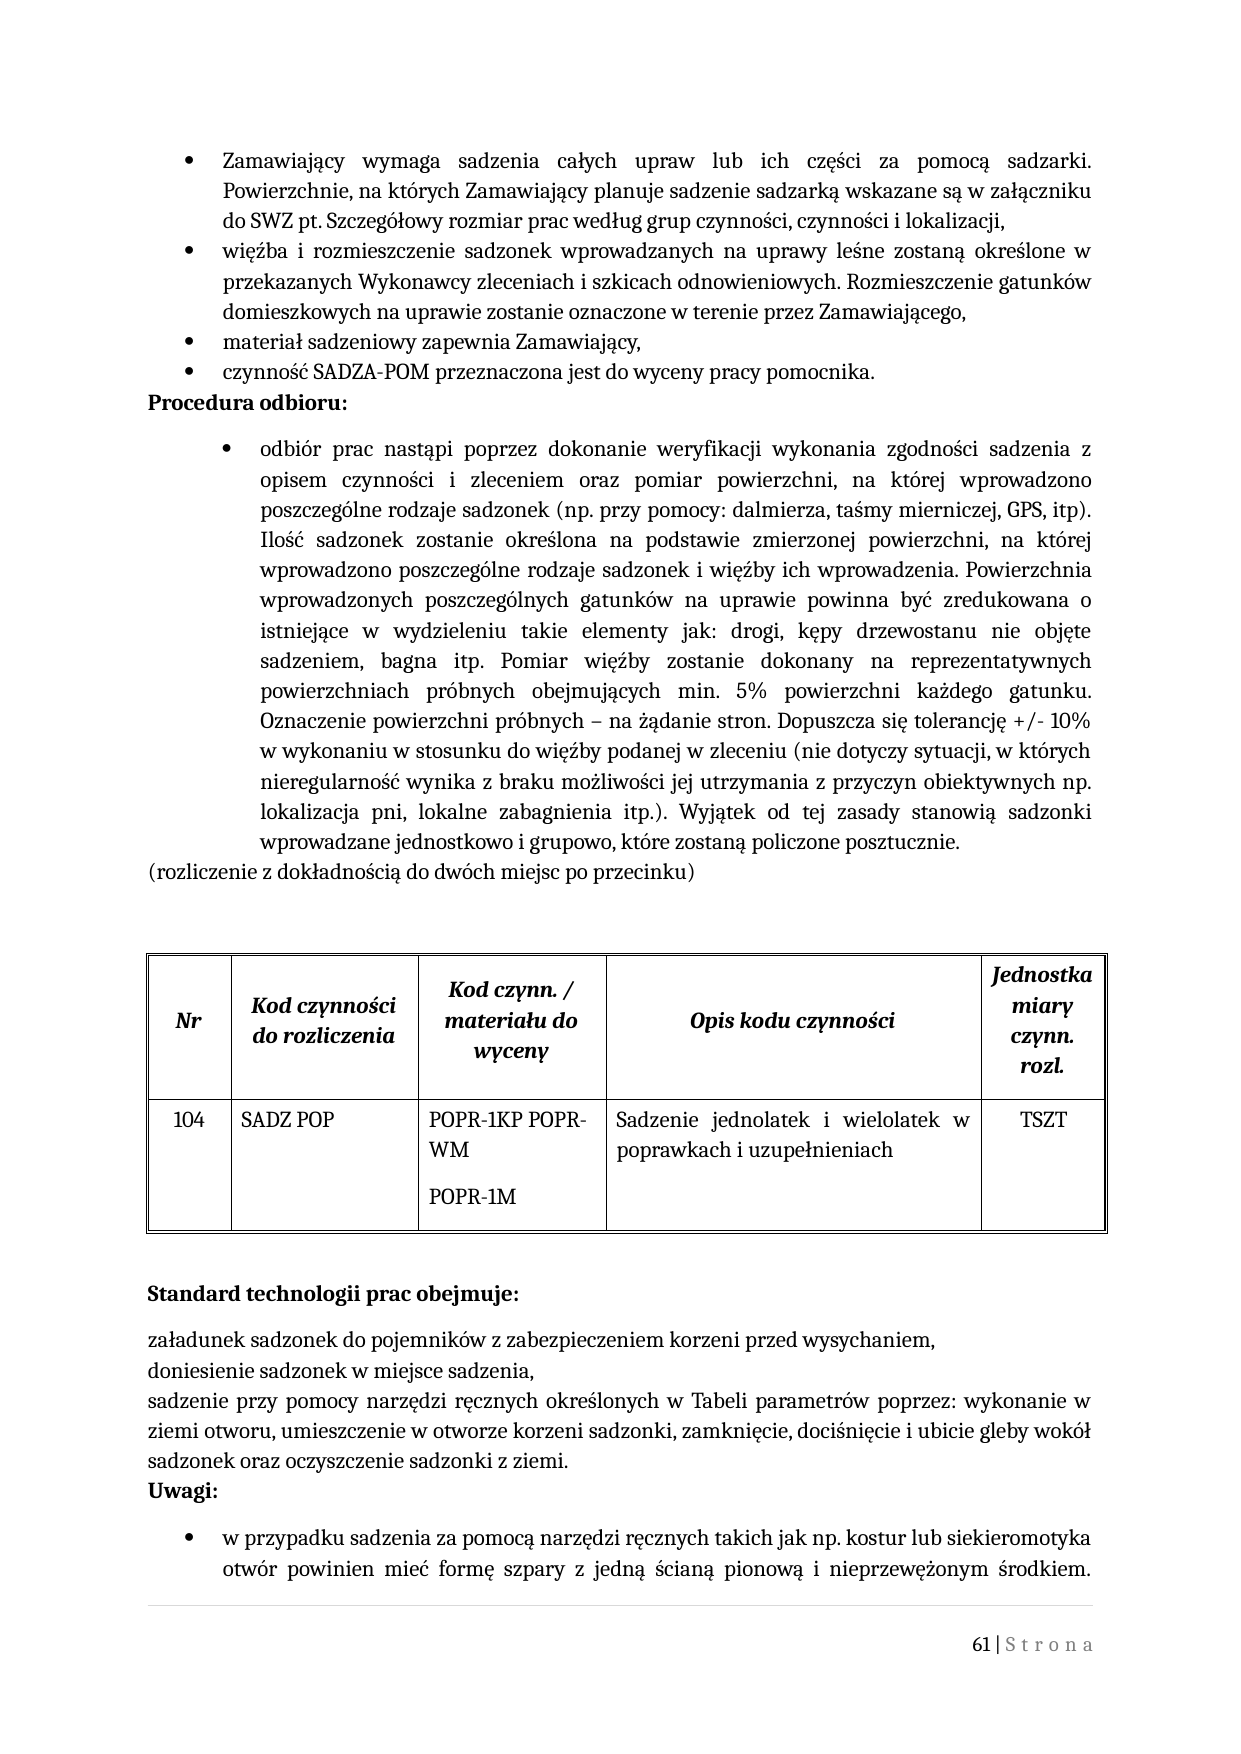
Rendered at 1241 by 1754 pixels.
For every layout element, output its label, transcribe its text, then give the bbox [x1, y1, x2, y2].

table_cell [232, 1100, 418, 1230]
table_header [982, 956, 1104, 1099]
text doniesienie sadzonek w miejsce sadzenia, [148, 1357, 1093, 1384]
list Zamawiający wymaga sadzenia całych upraw lub ich części za pomocą sadzarki. Powierzchnie, na których Zamawiający planuje sadzenie sadzarką wskazane są w załączniku do SWZ pt. Szczegółowy rozmiar prac według grup czynności, czynności i lokalizacji, [185, 148, 1093, 234]
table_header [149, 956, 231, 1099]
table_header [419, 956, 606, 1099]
list materiał sadzeniowy zapewnia Zamawiający, [185, 329, 1093, 355]
text Standard technologii prac obejmuje: [148, 1280, 1093, 1307]
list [185, 1525, 1093, 1582]
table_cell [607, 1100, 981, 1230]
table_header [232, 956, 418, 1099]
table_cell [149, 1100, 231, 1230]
text Uwagi: [148, 1478, 1093, 1504]
text załadunek sadzonek do pojemników z zabezpieczeniem korzeni przed wysychaniem, [148, 1327, 1093, 1353]
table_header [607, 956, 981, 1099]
list czynność SADZA-POM przeznaczona jest do wyceny pracy pomocnika. [185, 359, 1093, 385]
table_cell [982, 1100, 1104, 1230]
text (rozliczenie z dokładnością do dwóch miejsc po przecinku) [148, 859, 1093, 885]
text sadzenie przy pomocy narzędzi ręcznych określonych w Tabeli parametrów poprzez: wykonanie w ziemi otworu, umieszczenie w otworze korzeni sadzonki, zamknięcie, dociśnięcie i ubicie gleby wokół sadzonek oraz oczyszczenie sadzonki z ziemi. [148, 1388, 1093, 1474]
list więźba i rozmieszczenie sadzonek wprowadzanych na uprawy leśne zostaną określone w przekazanych Wykonawcy zleceniach i szkicach odnowieniowych. Rozmieszczenie gatunków domieszkowych na uprawie zostanie oznaczone w terenie przez Zamawiającego, [185, 238, 1093, 325]
text Procedura odbioru: [148, 389, 1093, 416]
list odbiór prac nastąpi poprzez dokonanie weryfikacji wykonania zgodności sadzenia z opisem czynności i zleceniem oraz pomiar powierzchni, na której wprowadzono poszczególne rodzaje sadzonek (np. przy pomocy: dalmierza, taśmy mierniczej, GPS, itp). Ilość sadzonek zostanie określona na podstawie zmierzonej powierzchni, na której wprowadzono poszczególne rodzaje sadzonek i więźby ich wprowadzenia. Powierzchnia wprowadzonych poszczególnych gatunków na uprawie powinna być zredukowana o istniejące w wydzieleniu takie elementy jak: drogi, kępy drzewostanu nie objęte sadzeniem, bagna itp. Pomiar więźby zostanie dokonany na reprezentatywnych powierzchniach próbnych obejmujących min. 5% powierzchni każdego gatunku. Oznaczenie powierzchni próbnych – na żądanie stron. Dopuszcza się tolerancję +/- 10% w wykonaniu w stosunku do więźby podanej w zleceniu (nie dotyczy sytuacji, w których nieregularność wynika z braku możliwości jej utrzymania z przyczyn obiektywnych np. lokalizacja pni, lokalne zabagnienia itp.). Wyjątek od tej zasady stanowią sadzonki wprowadzane jednostkowo i grupowo, które zostaną policzone posztucznie. [223, 436, 1093, 855]
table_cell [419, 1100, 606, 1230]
